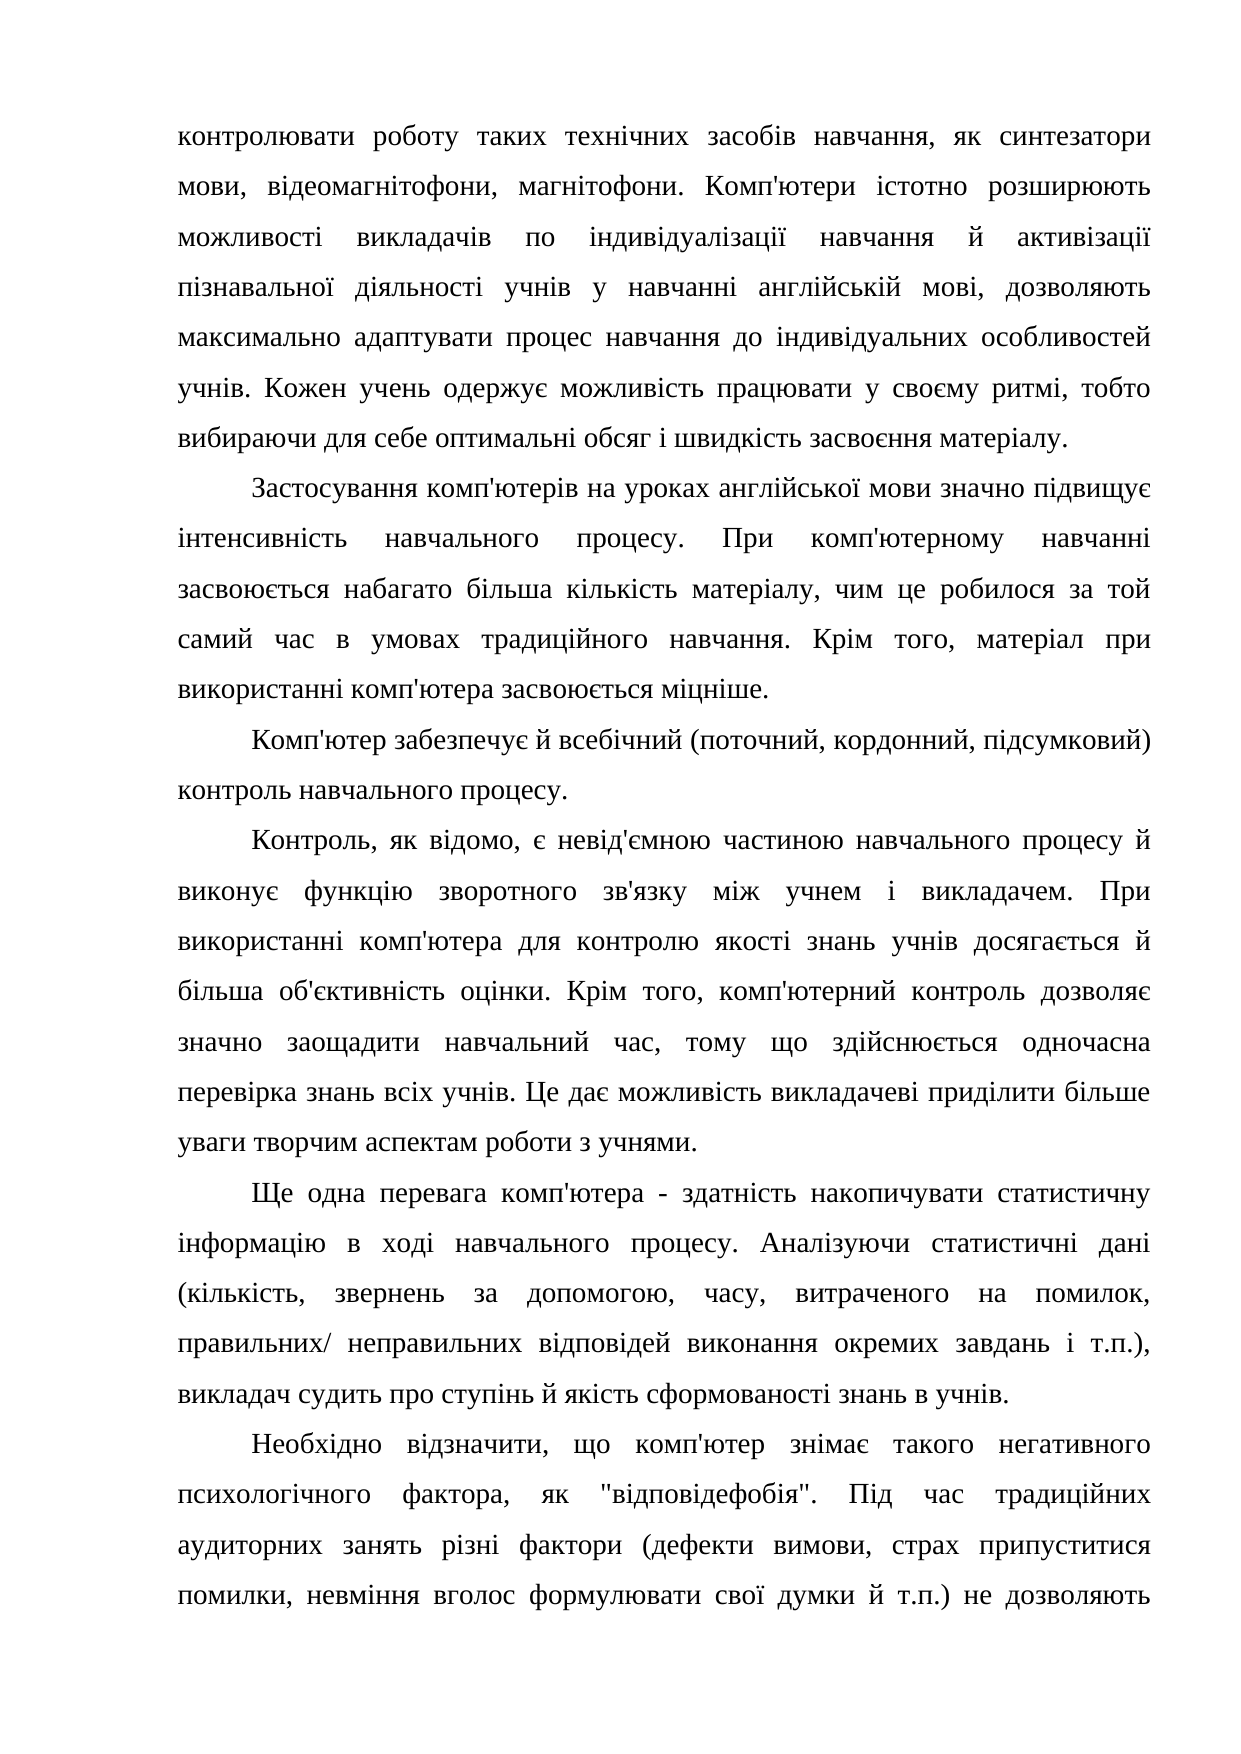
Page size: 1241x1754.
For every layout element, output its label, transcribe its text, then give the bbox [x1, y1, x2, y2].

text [177, 1426, 1152, 1611]
text Контроль, як відомо, є невід'ємною частиною навчального процесу й виконує функцію зворотного зв'язку між учнем і викладачем. При використанні комп'ютера для контролю якості знань учнів досягається й більша об'єктивність оцінки. Крім того, комп'ютерний контроль дозволяє значно заощадити навчальний час, тому що здійснюється одночасна перевірка знань всіх учнів. Це дає можливість викладачеві приділити більше уваги творчим аспектам роботи з учнями. [177, 822, 1152, 1158]
text Комп'ютер забезпечує й всебічний (поточний, кордонний, підсумковий) контроль навчального процесу. [177, 722, 1152, 806]
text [177, 118, 1152, 453]
text Ще одна перевага комп'ютера - здатність накопичувати статистичну інформацію в ході навчального процесу. Аналізуючи статистичні дані (кількість, звернень за допомогою, часу, витраченого на помилок, правильних/ неправильних відповідей виконання окремих завдань і т.п.), викладач судить про ступінь й якість сформованості знань в учнів. [177, 1175, 1152, 1409]
text Застосування комп'ютерів на уроках англійської мови значно підвищує інтенсивність навчального процесу. При комп'ютерному навчанні засвоюється набагато більша кількість матеріалу, чим це робилося за той самий час в умовах традиційного навчання. Крім того, матеріал при використанні комп'ютера засвоюється міцніше. [177, 470, 1152, 705]
